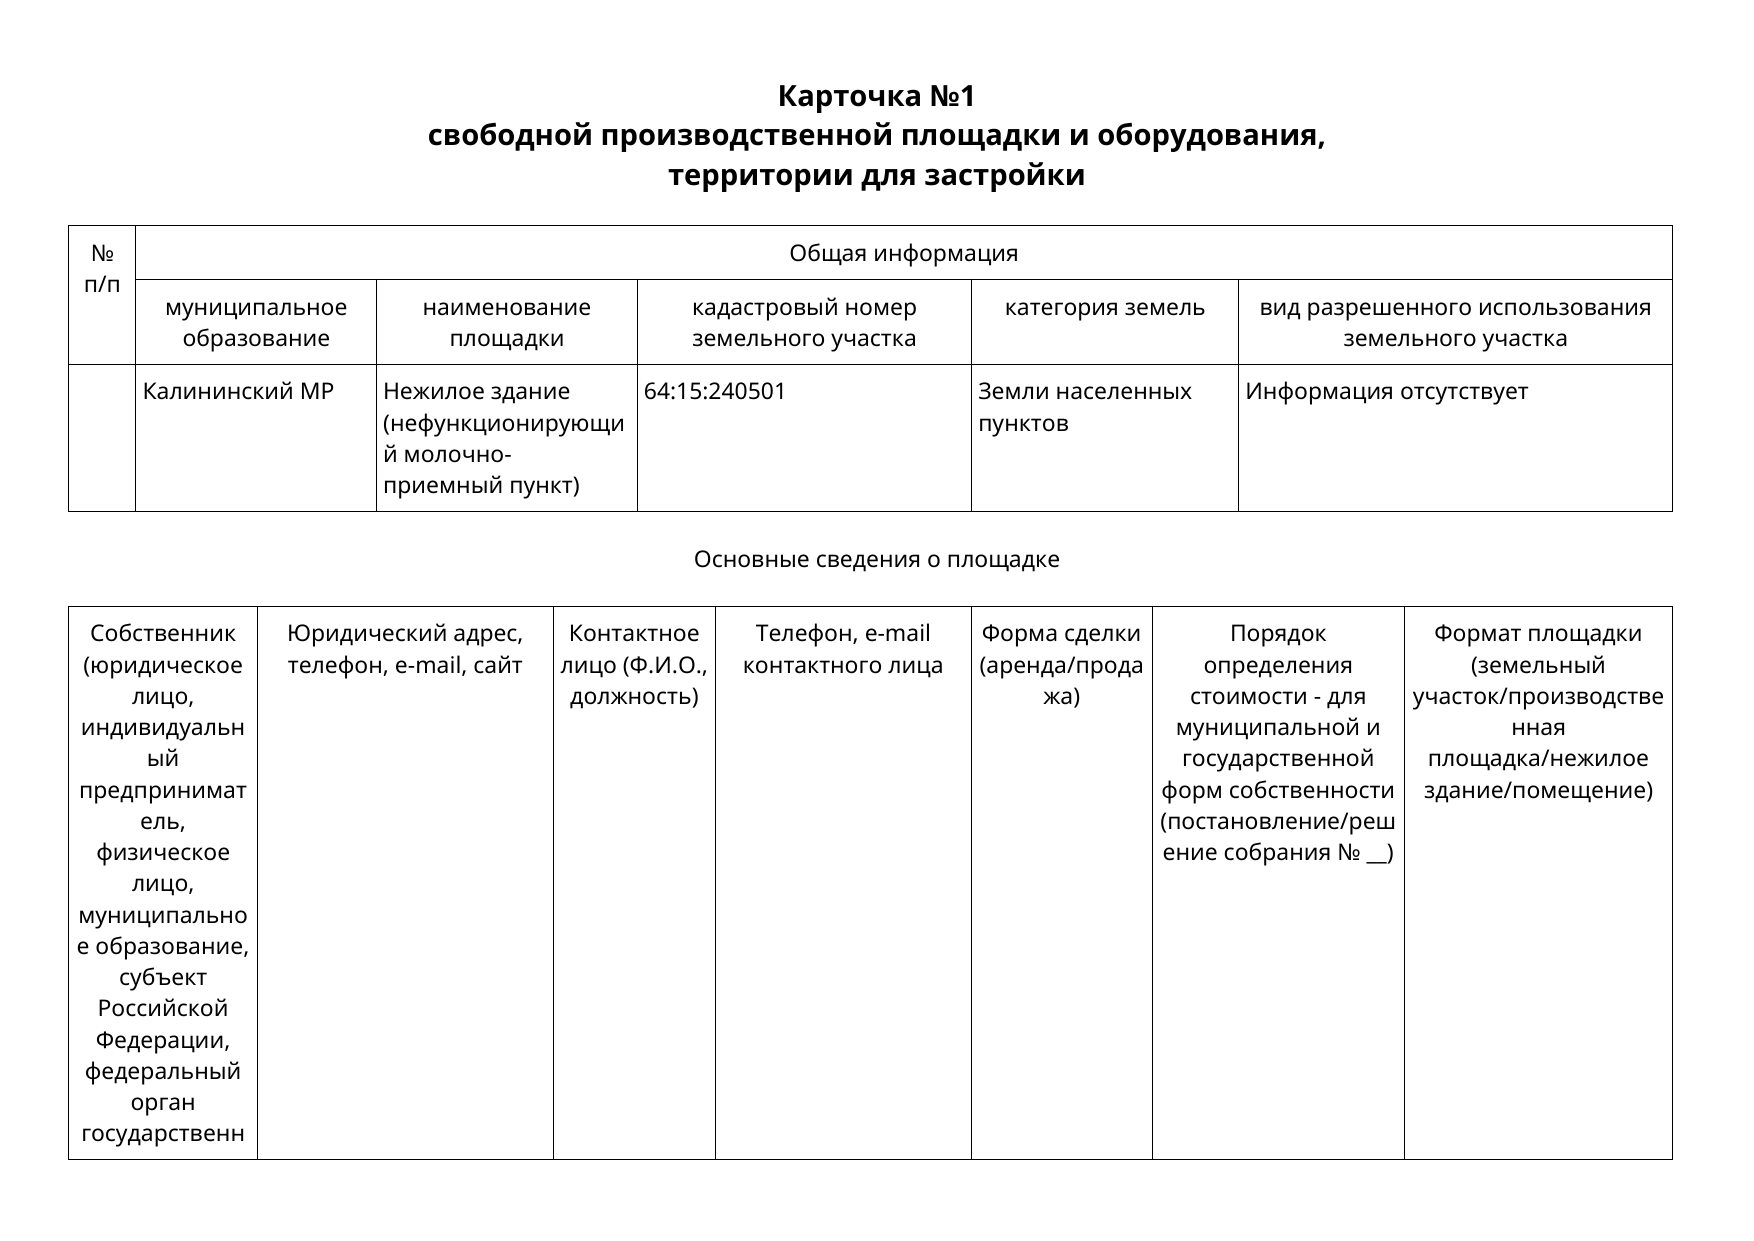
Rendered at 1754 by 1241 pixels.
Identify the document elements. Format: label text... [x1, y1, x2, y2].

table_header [554, 607, 715, 1159]
table_header № п/п [69, 226, 135, 364]
table_header Общая информация [136, 226, 1672, 279]
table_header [1153, 607, 1404, 1159]
table_cell Калининский МР [136, 365, 376, 511]
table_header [716, 607, 971, 1159]
table_cell кадастровый номер земельного участка [638, 280, 971, 364]
text Основные сведения о площадке [75, 543, 1679, 574]
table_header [972, 607, 1152, 1159]
table_cell наименование площадки [377, 280, 637, 364]
table_cell [69, 365, 135, 511]
table_cell муниципальное образование [136, 280, 376, 364]
table_cell Нежилое здание (нефункционирующий молочно-приемный пункт) [377, 365, 637, 511]
text свободной производственной площадки и оборудования, [75, 115, 1679, 154]
text Карточка №1 [75, 75, 1679, 115]
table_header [69, 607, 257, 1159]
table_cell вид разрешенного использования земельного участка [1239, 280, 1672, 364]
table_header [1405, 607, 1672, 1159]
table_cell 64:15:240501 [638, 365, 971, 511]
table_cell Информация отсутствует [1239, 365, 1672, 511]
table_cell категория земель [972, 280, 1238, 364]
table_cell Земли населенных пунктов [972, 365, 1238, 511]
text территории для застройки [75, 154, 1679, 194]
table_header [258, 607, 553, 1159]
